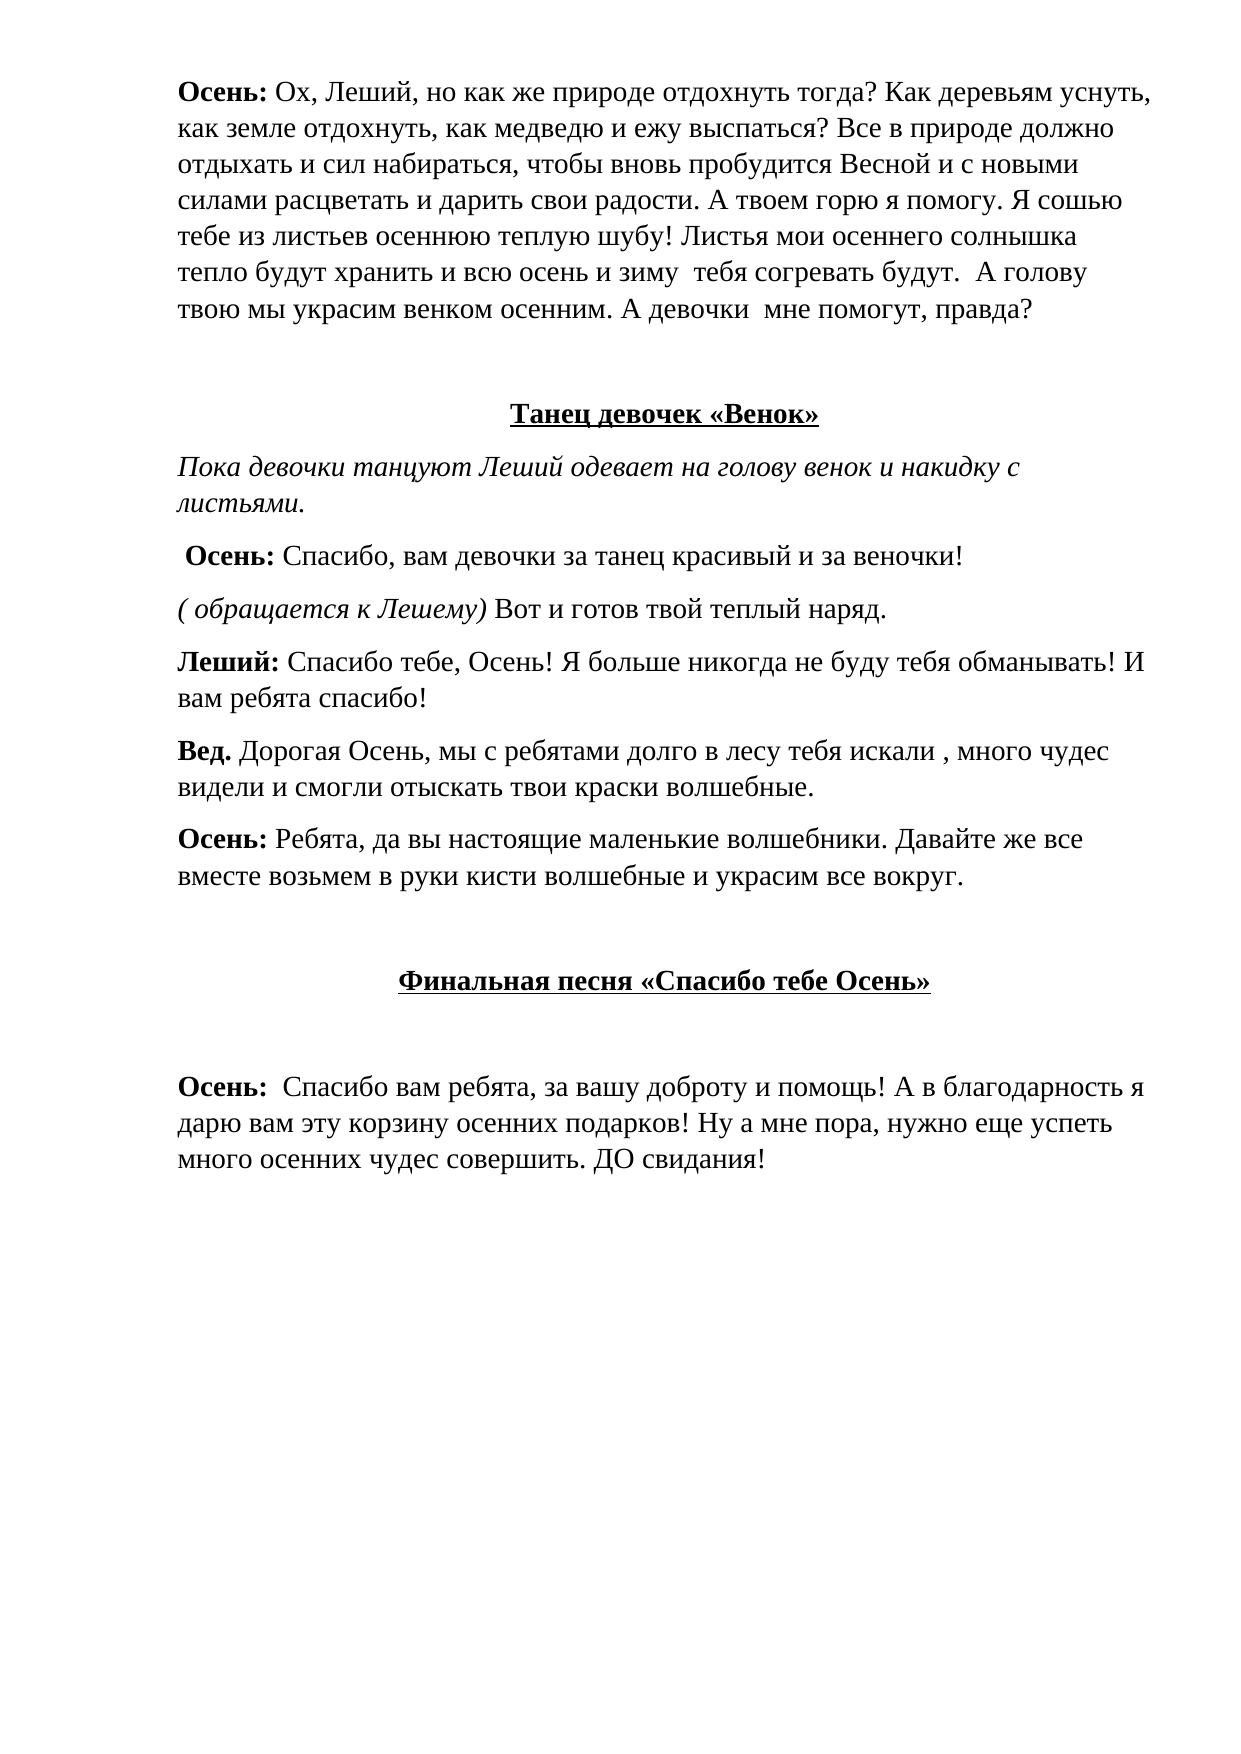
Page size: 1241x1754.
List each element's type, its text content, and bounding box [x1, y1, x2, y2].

text Осень: Спасибо вам ребята, за вашу доброту и помощь! А в благодарность я дарю вам эту корзину осенних подарков! Ну а мне пора, нужно еще успеть много осенних чудес совершить. ДО свидания! [177, 1069, 1152, 1175]
text Вед. Дорогая Осень, мы с ребятами долго в лесу тебя искали , много чудес видели и смогли отыскать твои краски волшебные. [177, 733, 1152, 802]
text Финальная песня «Спасибо тебе Осень» [177, 963, 1152, 997]
text Леший: Спасибо тебе, Осень! Я больше никогда не буду тебя обманывать! И вам ребята спасибо! [177, 644, 1152, 713]
text Осень: Ох, Леший, но как же природе отдохнуть тогда? Как деревьям уснуть, как земле отдохнуть, как медведю и ежу выспаться? Все в природе должно отдыхать и сил набираться, чтобы вновь пробудится Весной и с новыми силами расцветать и дарить свои радости. А твоем горю я помогу. Я сошью тебе из листьев осеннюю теплую шубу! Листья мои осеннего солнышка тепло будут хранить и всю осень и зиму тебя согревать будут. А голову твою мы украсим венком осенним. А девочки мне помогут, правда? [177, 74, 1152, 324]
text Осень: Спасибо, вам девочки за танец красивый и за веночки! [177, 538, 1152, 572]
text Осень: Ребята, да вы настоящие маленькие волшебники. Давайте же все вместе возьмем в руки кисти волшебные и украсим все вокруг. [177, 822, 1152, 891]
text ( обращается к Лешему) Вот и готов твой теплый наряд. [177, 591, 1152, 624]
text Танец девочек «Венок» [177, 396, 1152, 430]
text Пока девочки танцуют Леший одевает на голову венок и накидку с листьями. [177, 449, 1152, 519]
